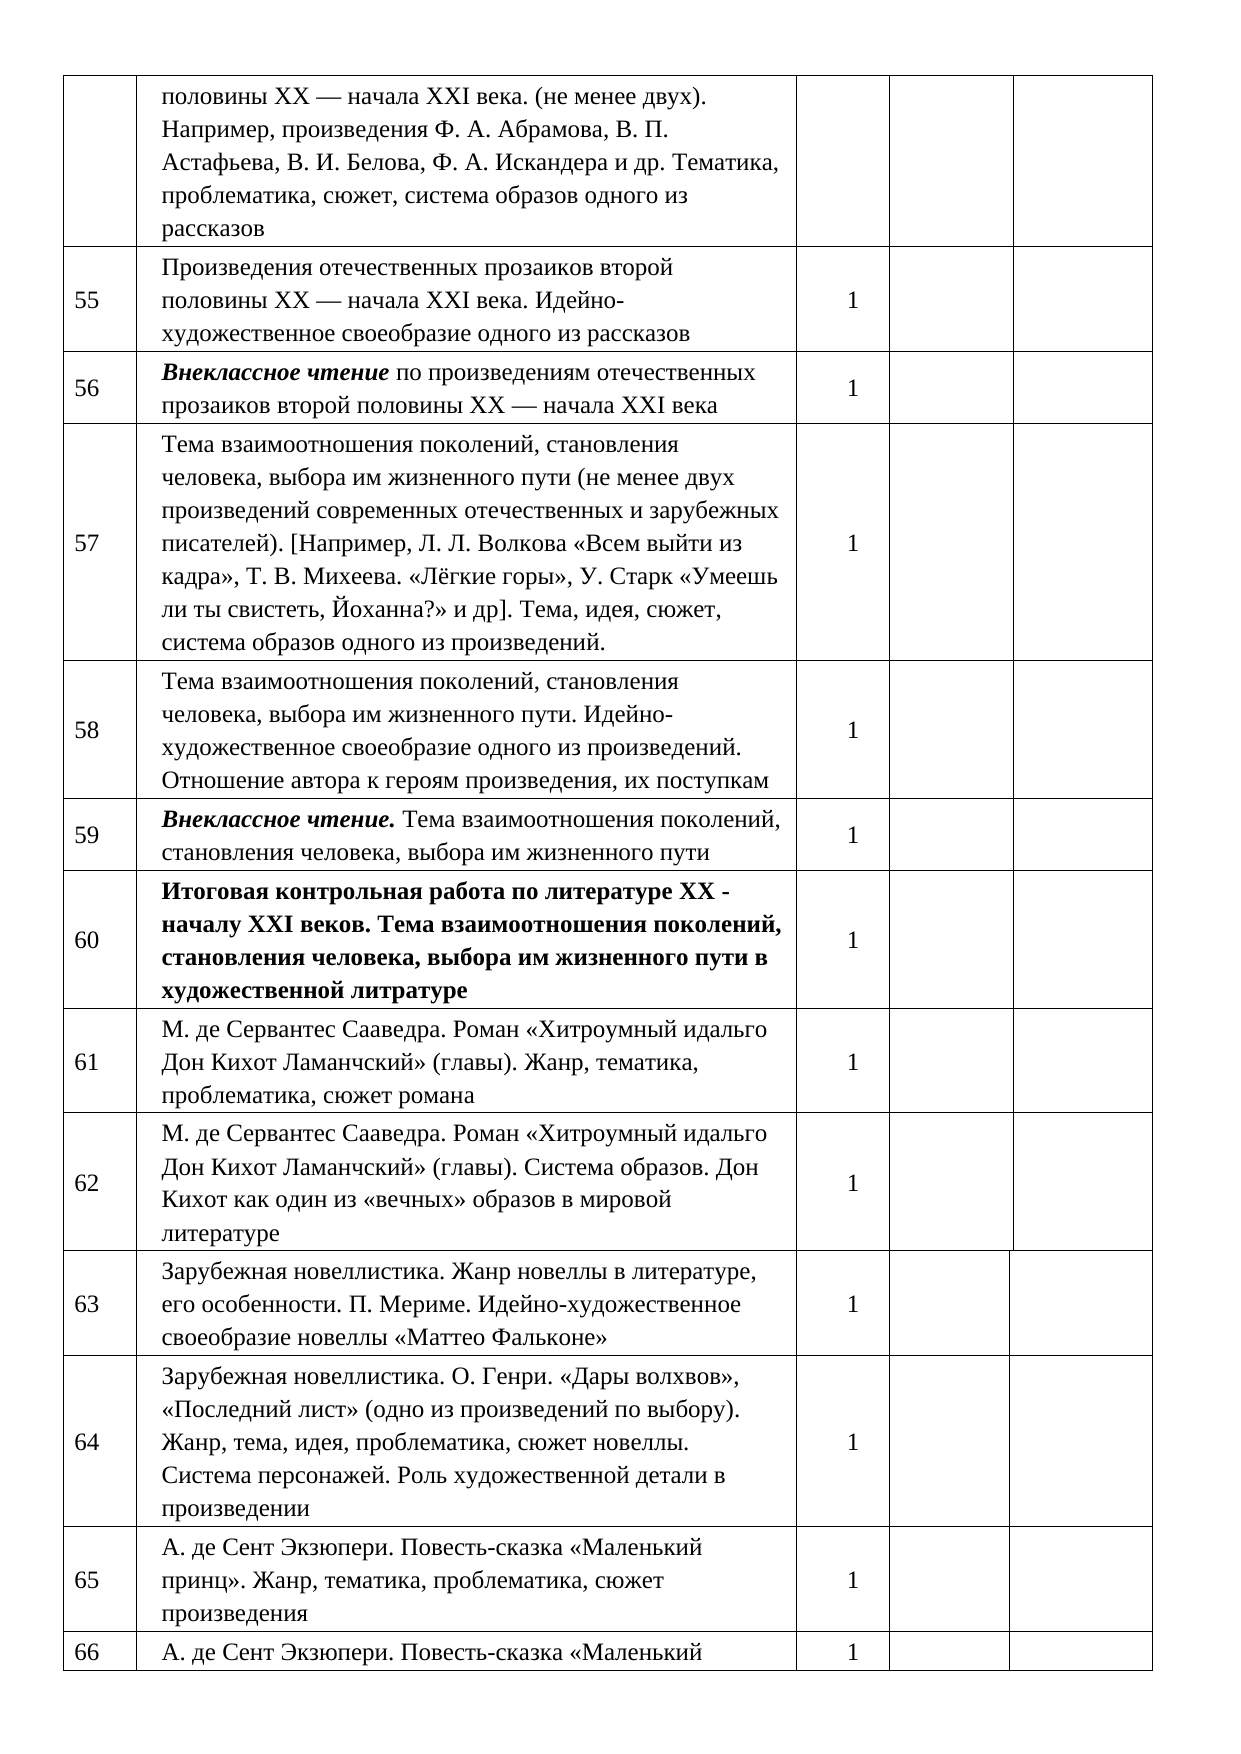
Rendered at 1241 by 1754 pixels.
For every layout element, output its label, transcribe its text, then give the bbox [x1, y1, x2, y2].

table_cell 62 [64, 1113, 136, 1250]
table_cell [1014, 1009, 1152, 1112]
table_cell [890, 799, 1013, 869]
table_cell 1 [797, 424, 889, 660]
table_cell Тема взаимоотношения поколений, становления человека, выбора им жизненного пути (не менее двух произведений современных отечественных и зарубежных писателей). [Например, Л. Л. Волкова «Всем выйти из кадра», Т. В. Михеева. «Лёгкие горы», У. Старк «Умеешь ли ты свистеть, Йоханна?» и др]. Тема, идея, сюжет, система образов одного из произведений. [137, 424, 796, 660]
table_cell [1010, 1251, 1152, 1355]
table_cell 58 [64, 661, 136, 798]
table_cell Зарубежная новеллистика. О. Генри. «Дары волхвов», «Последний лист» (одно из произведений по выбору). Жанр, тема, идея, проблематика, сюжет новеллы. Система персонажей. Роль художественной детали в произведении [137, 1356, 796, 1526]
table_cell 56 [64, 352, 136, 423]
table_cell 1 [797, 1356, 889, 1526]
table_cell Зарубежная новеллистика. Жанр новеллы в литературе, его особенности. П. Мериме. Идейно-художественное своеобразие новеллы «Маттео Фальконе» [137, 1251, 796, 1355]
table_cell 1 [797, 1251, 889, 1355]
table_cell М. де Сервантес Сааведра. Роман «Хитроумный идальго Дон Кихот Ламанчский» (главы). Жанр, тематика, проблематика, сюжет романа [137, 1009, 796, 1112]
table_cell 1 [797, 247, 889, 351]
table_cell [137, 1632, 796, 1670]
table_cell 1 [797, 799, 889, 869]
table_cell А. де Сент Экзюпери. Повесть-сказка «Маленький принц». Жанр, тематика, проблематика, сюжет произведения [137, 1527, 796, 1631]
table_cell 60 [64, 871, 136, 1007]
table_cell 1 [797, 661, 889, 798]
table_cell [1014, 871, 1152, 1007]
table_cell 1 [797, 1527, 889, 1631]
table_cell [890, 1632, 1009, 1670]
table_cell 1 [797, 1632, 889, 1670]
table_cell Итоговая контрольная работа по литературе XX - началу XXI веков. Тема взаимоотношения поколений, становления человека, выбора им жизненного пути в художественной литратуре [137, 871, 796, 1007]
table_cell [890, 1527, 1009, 1631]
table_cell [1010, 1356, 1152, 1526]
table_cell [1010, 1632, 1152, 1670]
table_cell [890, 352, 1013, 423]
table_cell 66 [64, 1632, 136, 1670]
table_cell [890, 1009, 1013, 1112]
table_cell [137, 76, 796, 246]
table_cell [890, 1113, 1013, 1250]
table_cell 59 [64, 799, 136, 869]
table_cell [1010, 1527, 1152, 1631]
table_cell [1014, 661, 1152, 798]
table_cell Тема взаимоотношения поколений, становления человека, выбора им жизненного пути. Идейно-художественное своеобразие одного из произведений. Отношение автора к героям произведения, их поступкам [137, 661, 796, 798]
table_cell 61 [64, 1009, 136, 1112]
table_cell 54 [64, 76, 136, 246]
table_cell Произведения отечественных прозаиков второй половины XX — начала XXI века. Идейно-художественное своеобразие одного из рассказов [137, 247, 796, 351]
table_cell [890, 1356, 1009, 1526]
table_cell [1014, 1113, 1152, 1250]
table_cell 1 [797, 1113, 889, 1250]
table_cell 55 [64, 247, 136, 351]
table_cell [1014, 352, 1152, 423]
table_cell [1014, 799, 1152, 869]
table_cell [1014, 76, 1152, 246]
table_cell 1 [797, 1009, 889, 1112]
table_cell [890, 1251, 1009, 1355]
table_cell [890, 871, 1013, 1007]
table_cell [890, 661, 1013, 798]
table_cell Внеклассное чтение по произведениям отечественных прозаиков второй половины XX — начала XXI века [137, 352, 796, 423]
table_cell 1 [797, 76, 889, 246]
table_cell Внеклассное чтение. Тема взаимоотношения поколений, становления человека, выбора им жизненного пути [137, 799, 796, 869]
table_cell 1 [797, 871, 889, 1007]
table_cell [890, 424, 1013, 660]
table_cell [890, 247, 1013, 351]
table_cell 63 [64, 1251, 136, 1355]
table_cell [1014, 424, 1152, 660]
table_cell 57 [64, 424, 136, 660]
table_cell 64 [64, 1356, 136, 1526]
table_cell 65 [64, 1527, 136, 1631]
table_cell М. де Сервантес Сааведра. Роман «Хитроумный идальго Дон Кихот Ламанчский» (главы). Система образов. Дон Кихот как один из «вечных» образов в мировой литературе [137, 1113, 796, 1250]
table_cell 1 [797, 352, 889, 423]
table_cell [890, 76, 1013, 246]
table_cell [1014, 247, 1152, 351]
